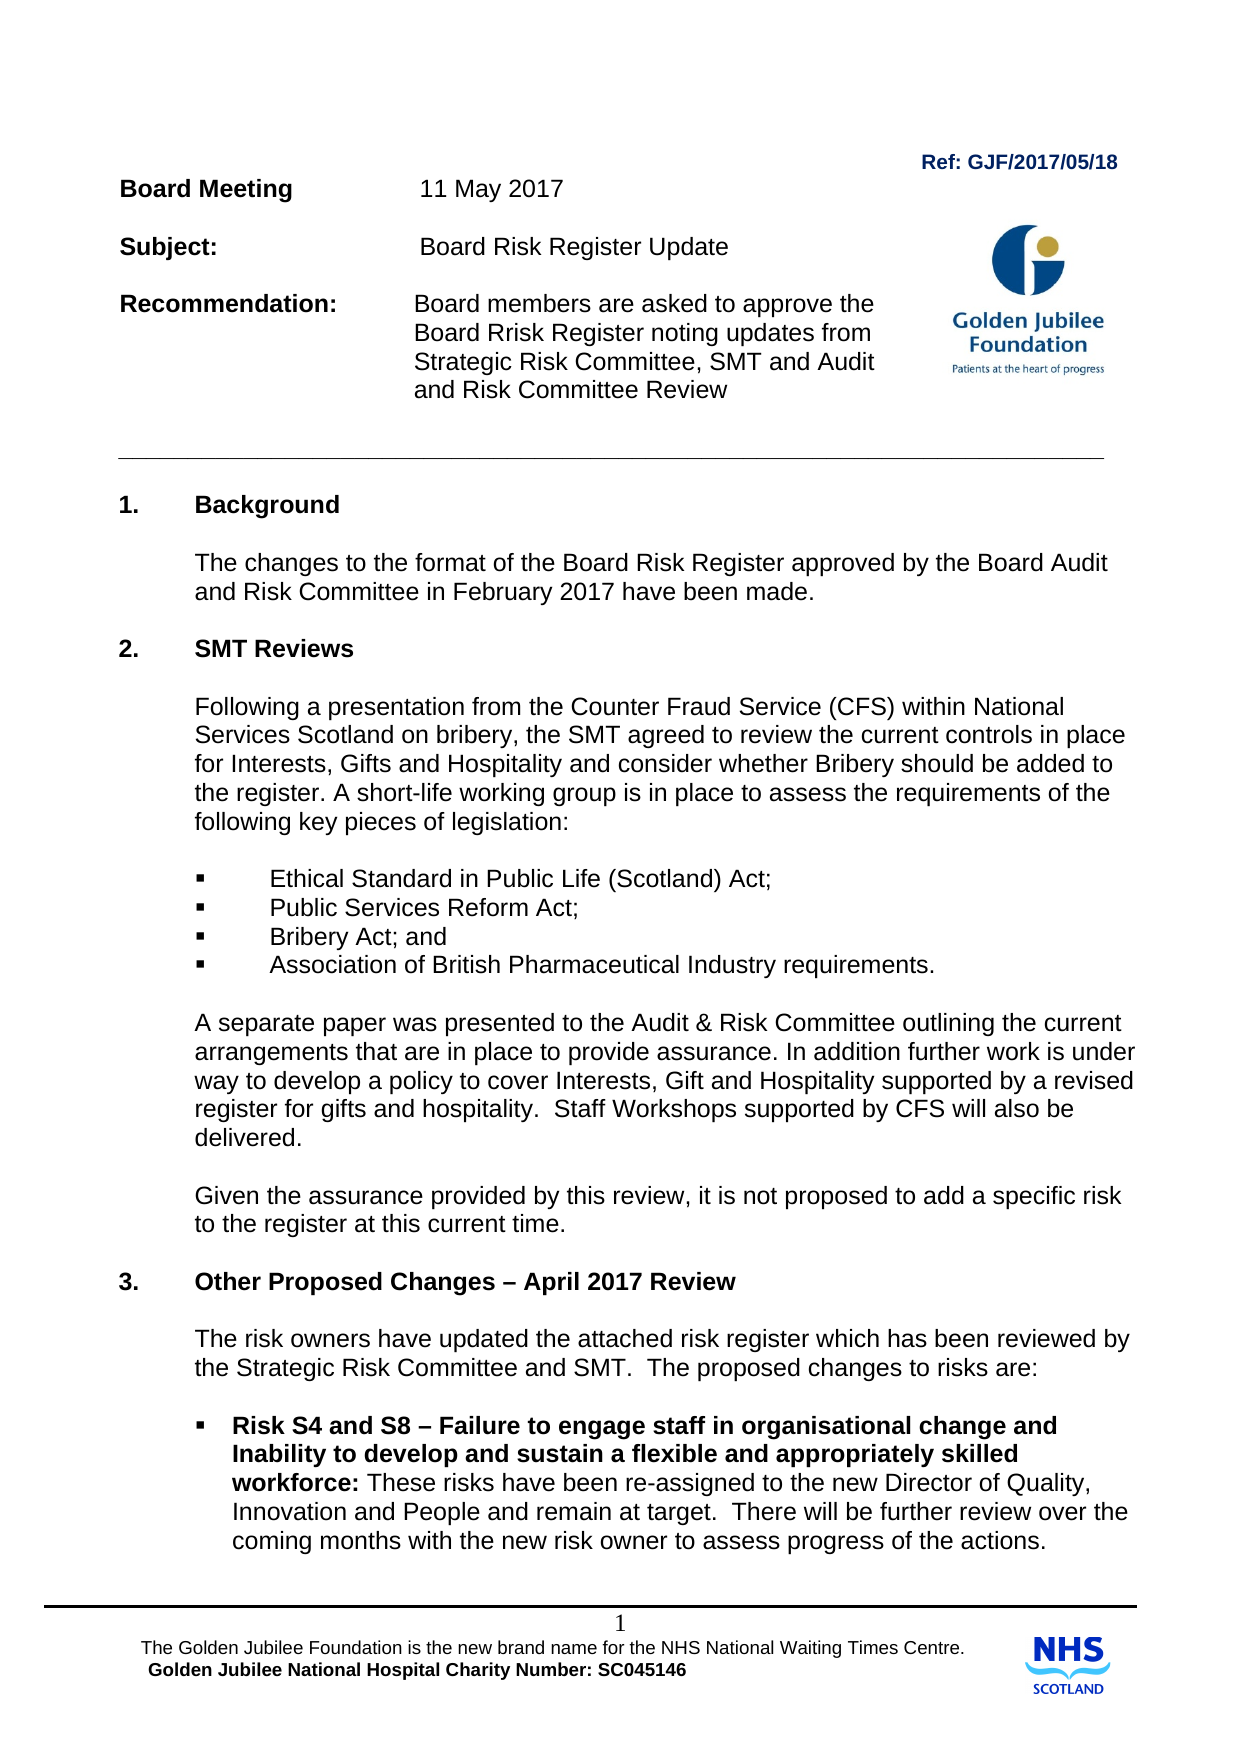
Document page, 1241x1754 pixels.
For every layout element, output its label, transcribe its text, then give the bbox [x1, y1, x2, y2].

list Background [118, 490, 1137, 519]
list SMT Reviews [118, 634, 1137, 663]
subtitle Board Meeting 11 May 2017 [119, 174, 1118, 203]
picture [910, 186, 1147, 415]
picture [1025, 1637, 1111, 1694]
list Other Proposed Changes – April 2017 Review [118, 1267, 1137, 1296]
text Subject: Board Risk Register Update [119, 231, 910, 260]
list Ethical Standard in Public Life (Scotland) Act; [194, 864, 1137, 893]
text Given the assurance provided by this review, it is not proposed to add a specific risk to the register at this current time. [194, 1181, 1137, 1238]
text _______________________________________________________________________ [0, 433, 1118, 461]
text Following a presentation from the Counter Fraud Service (CFS) within National Services Scotland on bribery, the SMT agreed to review the current controls in place for Interests, Gifts and Hospitality and consider whether Bribery should be added to the register. A short-life working group is in place to assess the requirements of the following key pieces of legislation: [194, 691, 1137, 835]
text Recommendation: Board members are asked to approve the Board Rrisk Register noting updates from Strategic Risk Committee, SMT and Audit and Risk Committee Review [119, 289, 1118, 433]
subtitle Ref: GJF/2017/05/18 [119, 150, 1118, 174]
text The risk owners have updated the attached risk register which has been reviewed by the Strategic Risk Committee and SMT. The proposed changes to risks are: [194, 1324, 1137, 1382]
list Risk S4 and S8 – Failure to engage staff in organisational change and Inability to develop and sustain a flexible and appropriately skilled workforce: These risks have been re-assigned to the new Director of Quality, Innovation and People and remain at target. There will be further review over the coming months with the new risk owner to assess progress of the actions. [194, 1411, 1137, 1554]
list Association of British Pharmaceutical Industry requirements. [194, 951, 1137, 979]
list Bribery Act; and [194, 922, 1137, 951]
text A separate paper was presented to the Audit & Risk Committee outlining the current arrangements that are in place to provide assurance. In addition further work is under way to develop a policy to cover Interests, Gift and Hospitality supported by a revised register for gifts and hospitality. Staff Workshops supported by CFS will also be delivered. [194, 1008, 1137, 1152]
list Public Services Reform Act; [194, 893, 1137, 922]
text The changes to the format of the Board Risk Register approved by the Board Audit and Risk Committee in February 2017 have been made. [194, 548, 1137, 605]
